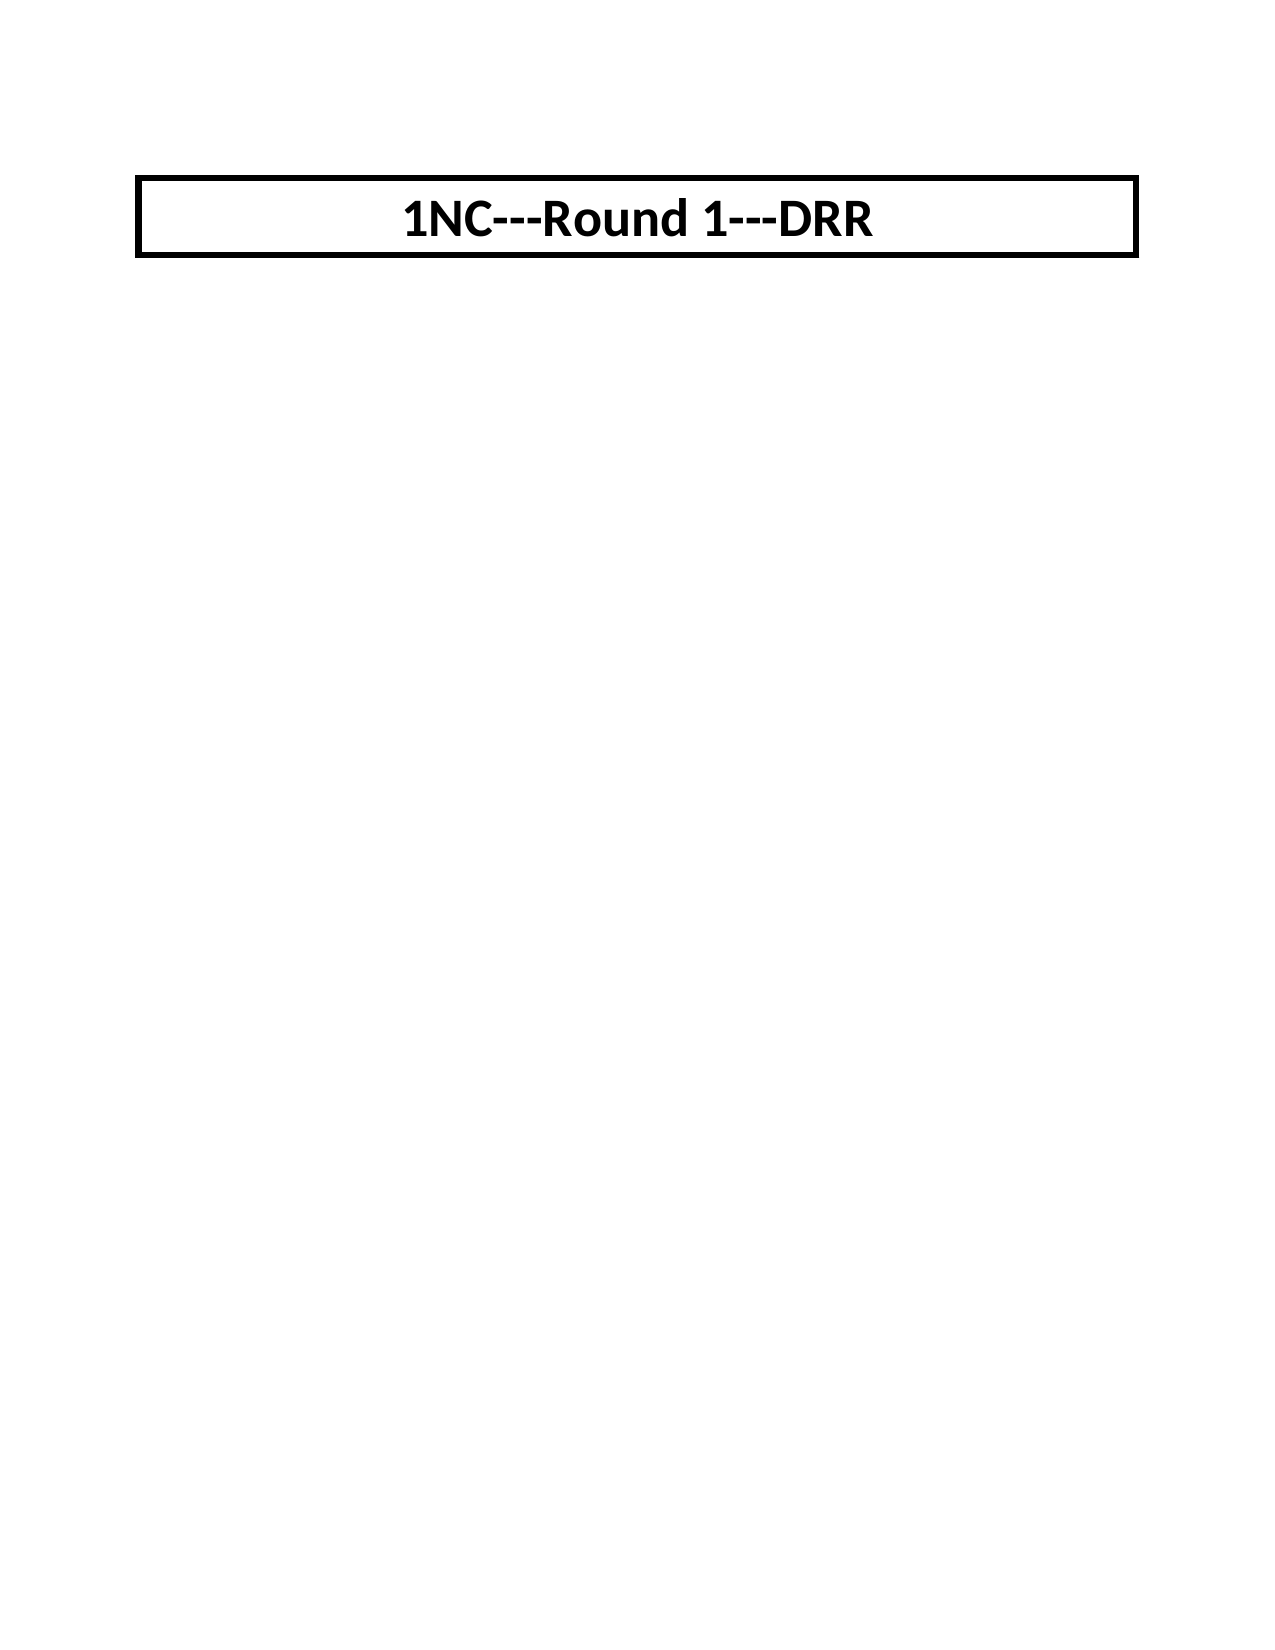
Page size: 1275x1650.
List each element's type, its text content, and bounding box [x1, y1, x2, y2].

subtitle 1NC---Round 1---DRR [142, 181, 1133, 252]
